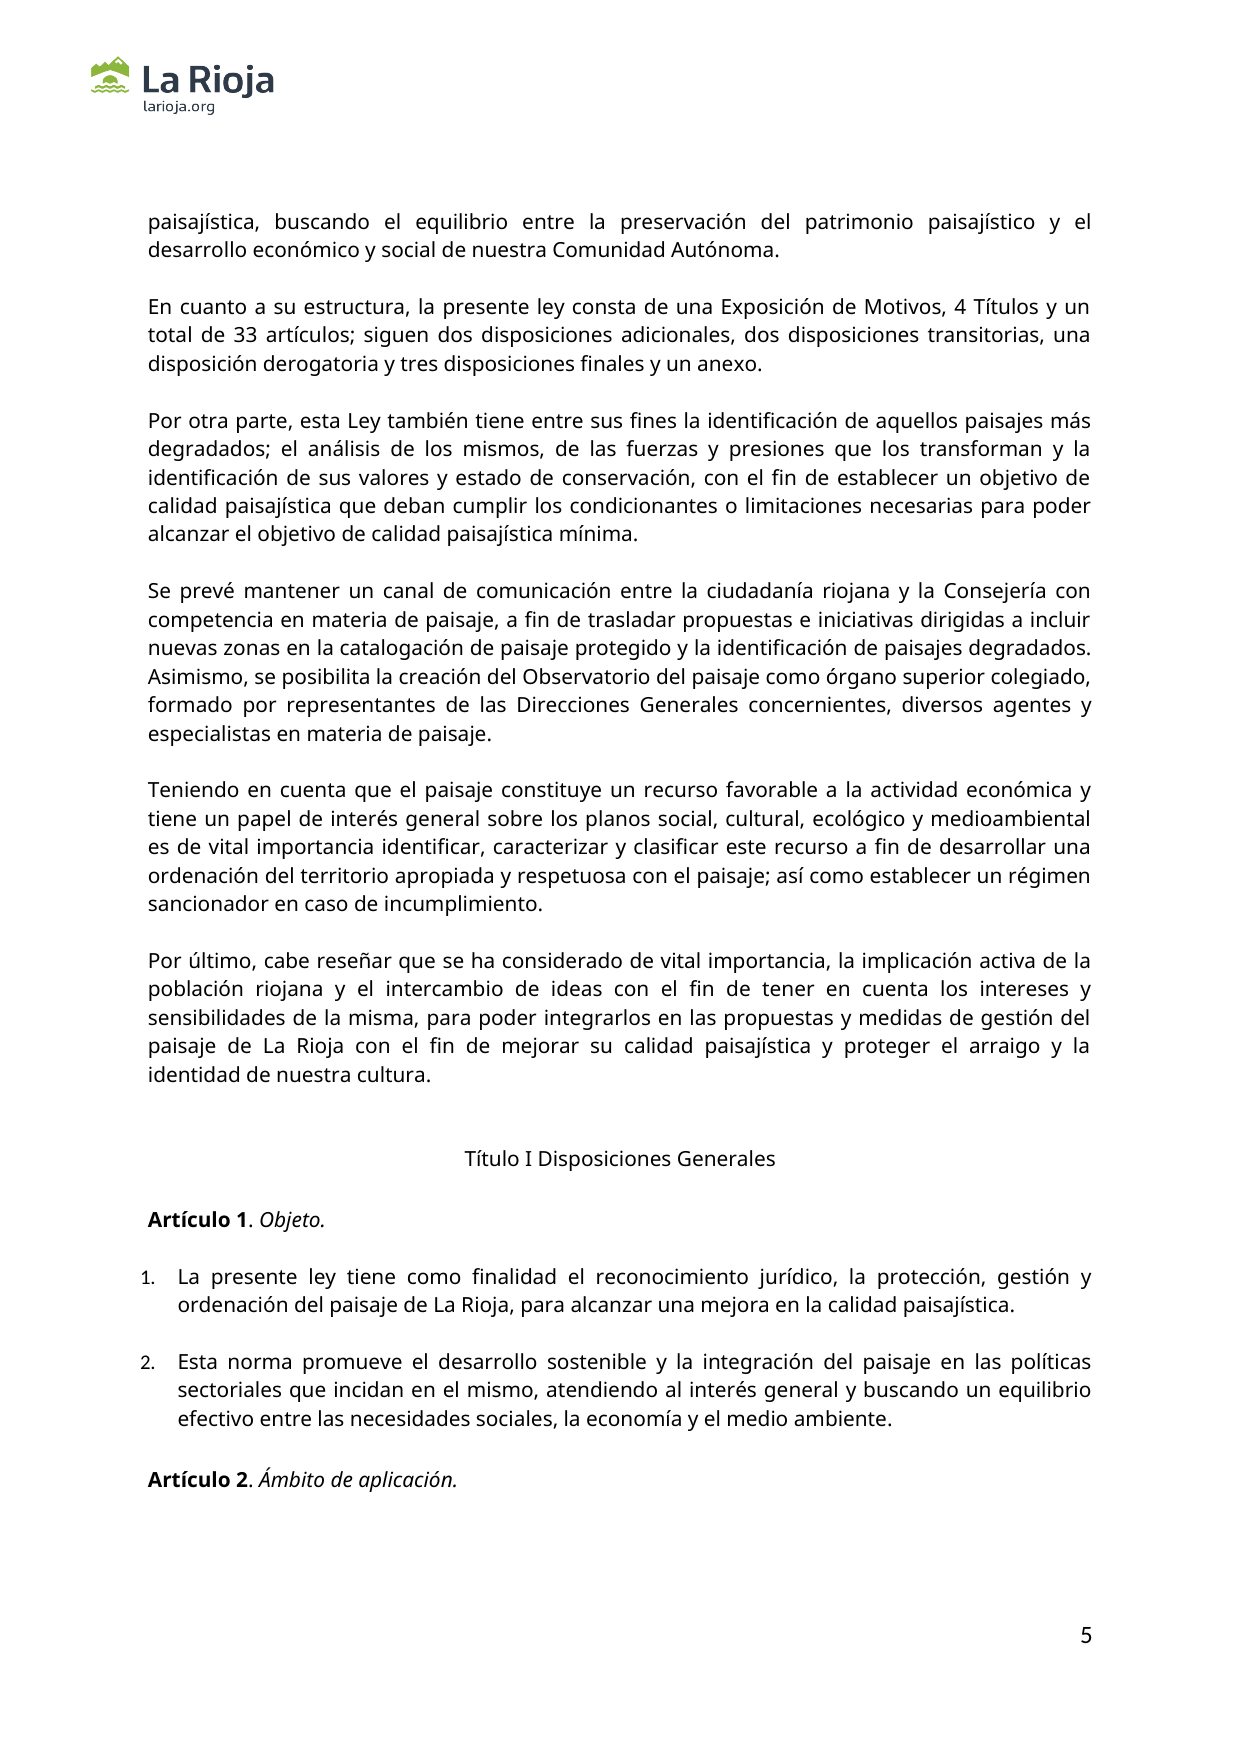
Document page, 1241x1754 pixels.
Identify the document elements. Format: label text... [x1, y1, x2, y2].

text Por otra parte, esta Ley también tiene entre sus fines la identificación de aquellos paisajes más degradados; el análisis de los mismos, de las fuerzas y presiones que los transforman y la identificación de sus valores y estado de conservación, con el fin de establecer un objetivo de calidad paisajística que deban cumplir los condicionantes o limitaciones necesarias para poder alcanzar el objetivo de calidad paisajística mínima. [148, 406, 1092, 548]
text Por último, cabe reseñar que se ha considerado de vital importancia, la implicación activa de la población riojana y el intercambio de ideas con el fin de tener en cuenta los intereses y sensibilidades de la misma, para poder integrarlos en las propuestas y medidas de gestión del paisaje de La Rioja con el fin de mejorar su calidad paisajística y proteger el arraigo y la identidad de nuestra cultura. [148, 946, 1092, 1088]
text En cuanto a su estructura, la presente ley consta de una Exposición de Motivos, 4 Títulos y un total de 33 artículos; siguen dos disposiciones adicionales, dos disposiciones transitorias, una disposición derogatoria y tres disposiciones finales y un anexo. [148, 292, 1092, 377]
list La presente ley tiene como finalidad el reconocimiento jurídico, la protección, gestión y ordenación del paisaje de La Rioja, para alcanzar una mejora en la calidad paisajística. [140, 1262, 1092, 1319]
picture [0, 0, 1241, 203]
list Esta norma promueve el desarrollo sostenible y la integración del paisaje en las políticas sectoriales que incidan en el mismo, atendiendo al interés general y buscando un equilibrio efectivo entre las necesidades sociales, la economía y el medio ambiente. [140, 1347, 1092, 1432]
text Teniendo en cuenta que el paisaje constituye un recurso favorable a la actividad económica y tiene un papel de interés general sobre los planos social, cultural, ecológico y medioambiental es de vital importancia identificar, caracterizar y clasificar este recurso a fin de desarrollar una ordenación del territorio apropiada y respetuosa con el paisaje; así como establecer un régimen sancionador en caso de incumplimiento. [148, 776, 1092, 918]
subtitle Título I Disposiciones Generales [148, 1144, 1092, 1172]
subtitle Artículo 1. Objeto. [148, 1205, 1092, 1233]
text Se prevé mantener un canal de comunicación entre la ciudadanía riojana y la Consejería con competencia en materia de paisaje, a fin de trasladar propuestas e iniciativas dirigidas a incluir nuevas zonas en la catalogación de paisaje protegido y la identificación de paisajes degradados. Asimismo, se posibilita la creación del Observatorio del paisaje como órgano superior colegiado, formado por representantes de las Direcciones Generales concernientes, diversos agentes y especialistas en materia de paisaje. [148, 576, 1092, 747]
subtitle Artículo 2. Ámbito de aplicación. [148, 1465, 1092, 1493]
